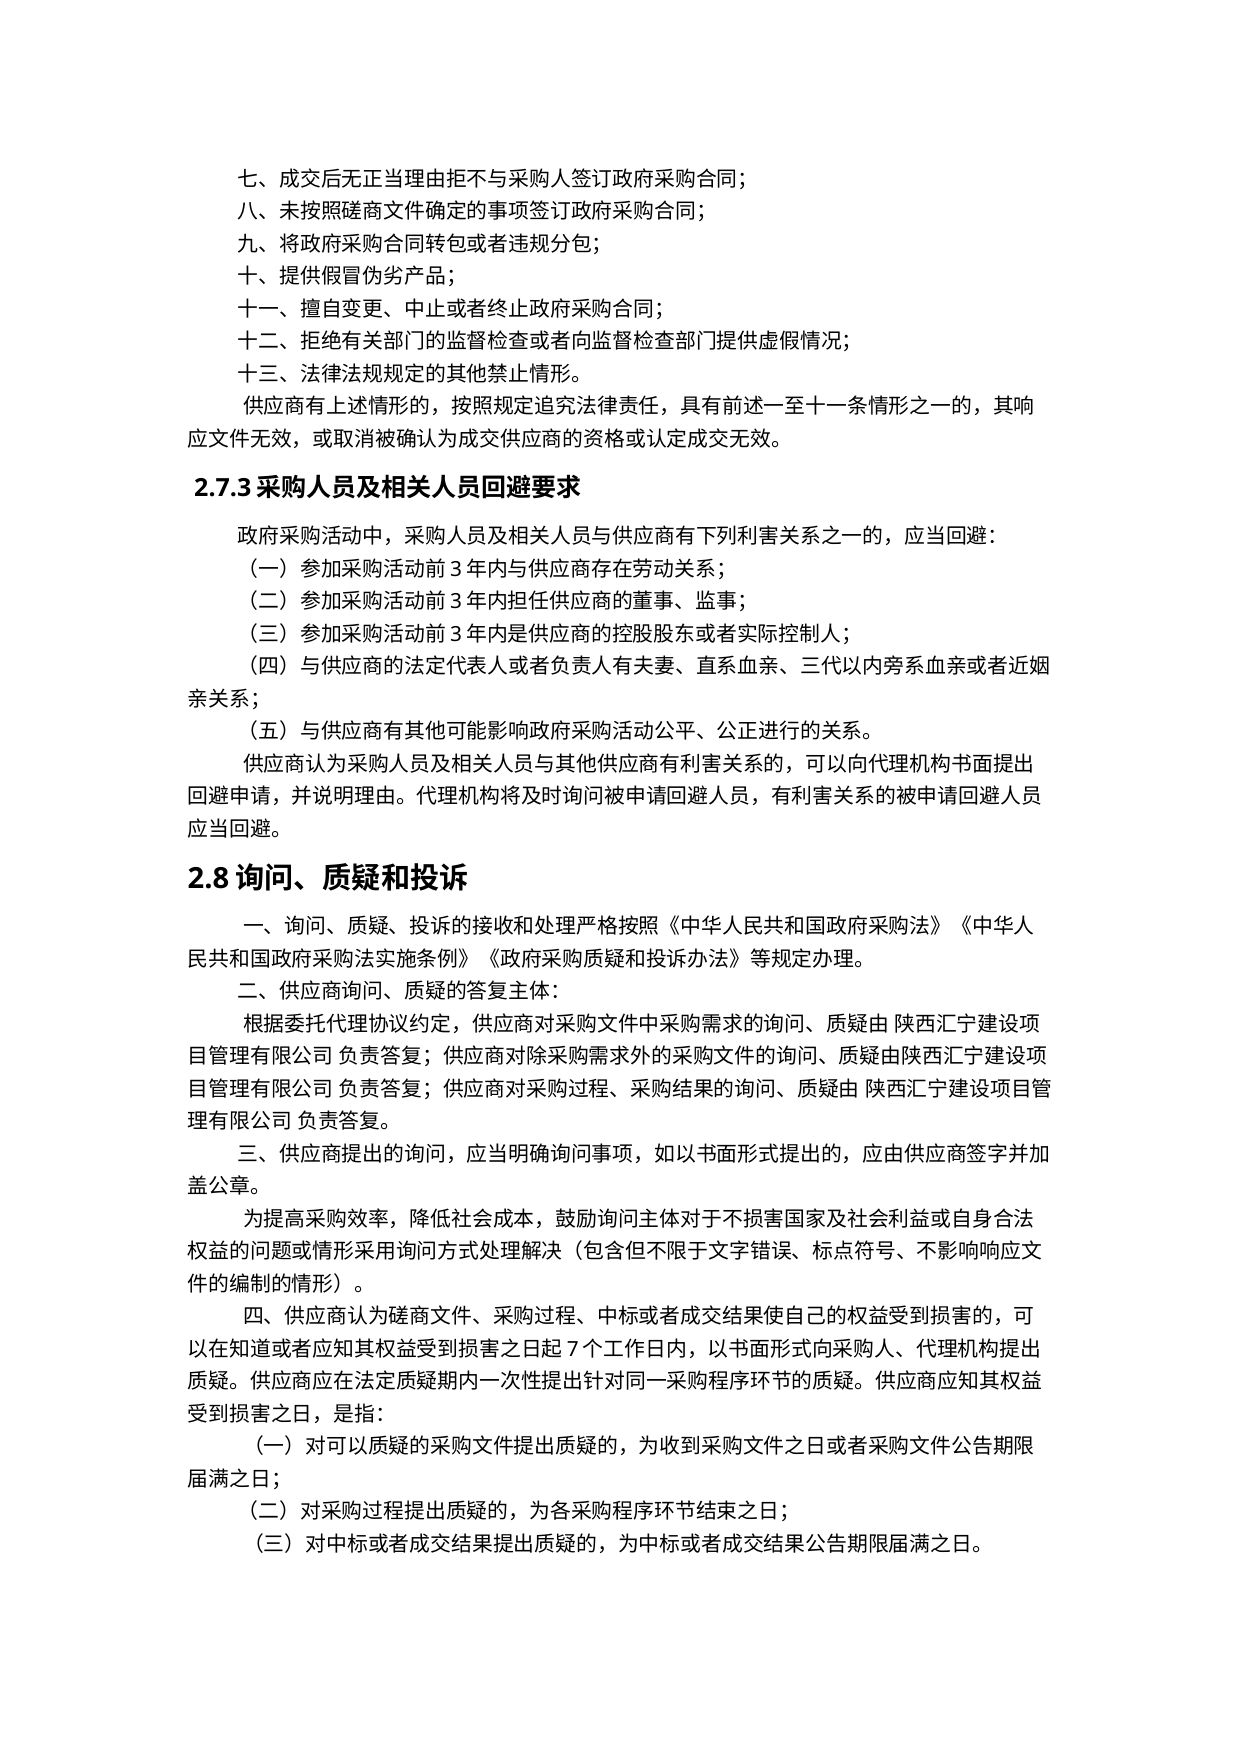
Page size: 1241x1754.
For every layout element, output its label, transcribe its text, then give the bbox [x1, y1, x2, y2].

text 三、供应商提出的询问，应当明确询问事项，如以书面形式提出的，应由供应商签字并加盖公章。 [187, 1137, 1053, 1202]
text 十、提供假冒伪劣产品； [187, 259, 1053, 292]
text 八、未按照磋商文件确定的事项签订政府采购合同； [187, 194, 1053, 227]
text （四）与供应商的法定代表人或者负责人有夫妻、直系血亲、三代以内旁系血亲或者近姻亲关系； [187, 649, 1053, 714]
text 一、询问、质疑、投诉的接收和处理严格按照《中华人民共和国政府采购法》《中华人民共和国政府采购法实施条例》《政府采购质疑和投诉办法》等规定办理。 [187, 909, 1053, 974]
text 十三、法律法规规定的其他禁止情形。 [187, 357, 1053, 389]
text （一）参加采购活动前3年内与供应商存在劳动关系； [187, 552, 1053, 584]
text 供应商认为采购人员及相关人员与其他供应商有利害关系的，可以向代理机构书面提出回避申请，并说明理由。代理机构将及时询问被申请回避人员，有利害关系的被申请回避人员应当回避。 [187, 747, 1053, 844]
text 政府采购活动中，采购人员及相关人员与供应商有下列利害关系之一的，应当回避： [187, 519, 1053, 552]
text 2.7.3采购人员及相关人员回避要求 [187, 454, 1053, 519]
text 四、供应商认为磋商文件、采购过程、中标或者成交结果使自己的权益受到损害的，可以在知道或者应知其权益受到损害之日起7个工作日内，以书面形式向采购人、代理机构提出质疑。供应商应在法定质疑期内一次性提出针对同一采购程序环节的质疑。供应商应知其权益受到损害之日，是指： [187, 1299, 1053, 1429]
text （五）与供应商有其他可能影响政府采购活动公平、公正进行的关系。 [187, 714, 1053, 747]
text （一）对可以质疑的采购文件提出质疑的，为收到采购文件之日或者采购文件公告期限届满之日； [187, 1429, 1053, 1494]
text 根据委托代理协议约定，供应商对采购文件中采购需求的询问、质疑由 陕西汇宁建设项目管理有限公司 负责答复；供应商对除采购需求外的采购文件的询问、质疑由陕西汇宁建设项目管理有限公司 负责答复；供应商对采购过程、采购结果的询问、质疑由 陕西汇宁建设项目管理有限公司 负责答复。 [187, 1007, 1053, 1137]
text （二）参加采购活动前3年内担任供应商的董事、监事； [187, 584, 1053, 617]
text 九、将政府采购合同转包或者违规分包； [187, 227, 1053, 259]
text 十一、擅自变更、中止或者终止政府采购合同； [187, 292, 1053, 324]
text （三）参加采购活动前3年内是供应商的控股股东或者实际控制人； [187, 617, 1053, 649]
text 为提高采购效率，降低社会成本，鼓励询问主体对于不损害国家及社会利益或自身合法权益的问题或情形采用询问方式处理解决（包含但不限于文字错误、标点符号、不影响响应文件的编制的情形）。 [187, 1202, 1053, 1299]
text 2.8询问、质疑和投诉 [187, 844, 1053, 909]
text 供应商有上述情形的，按照规定追究法律责任，具有前述一至十一条情形之一的，其响应文件无效，或取消被确认为成交供应商的资格或认定成交无效。 [187, 389, 1053, 454]
text （二）对采购过程提出质疑的，为各采购程序环节结束之日； [187, 1494, 1053, 1527]
text 七、成交后无正当理由拒不与采购人签订政府采购合同； [187, 162, 1053, 194]
text 十二、拒绝有关部门的监督检查或者向监督检查部门提供虚假情况； [187, 324, 1053, 357]
text （三）对中标或者成交结果提出质疑的，为中标或者成交结果公告期限届满之日。 [187, 1527, 1053, 1559]
text 二、供应商询问、质疑的答复主体： [187, 974, 1053, 1007]
